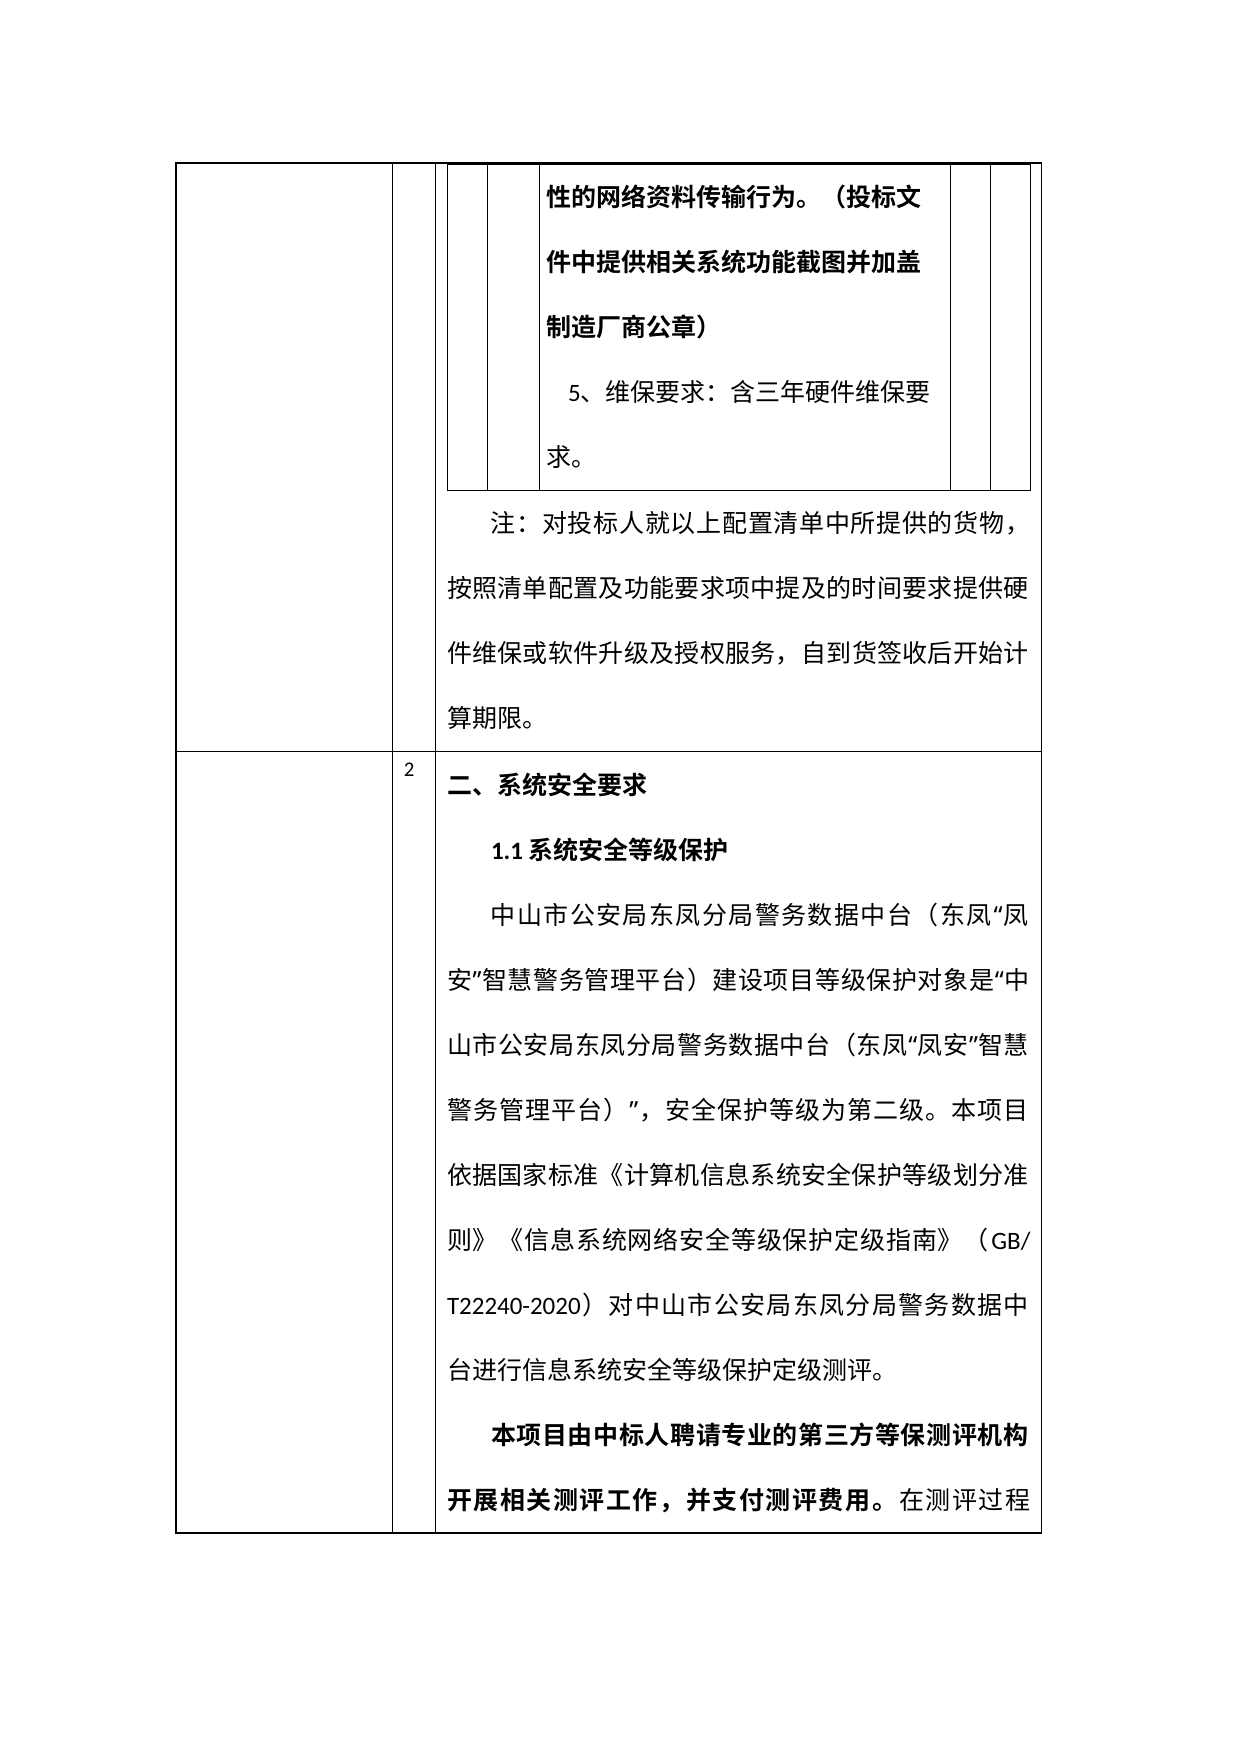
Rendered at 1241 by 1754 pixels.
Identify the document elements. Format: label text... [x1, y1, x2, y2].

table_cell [436, 752, 1041, 1532]
table_cell 1 [393, 164, 435, 751]
table_cell 2 [393, 752, 435, 1532]
table_cell [177, 752, 392, 1532]
table_cell [177, 164, 392, 751]
